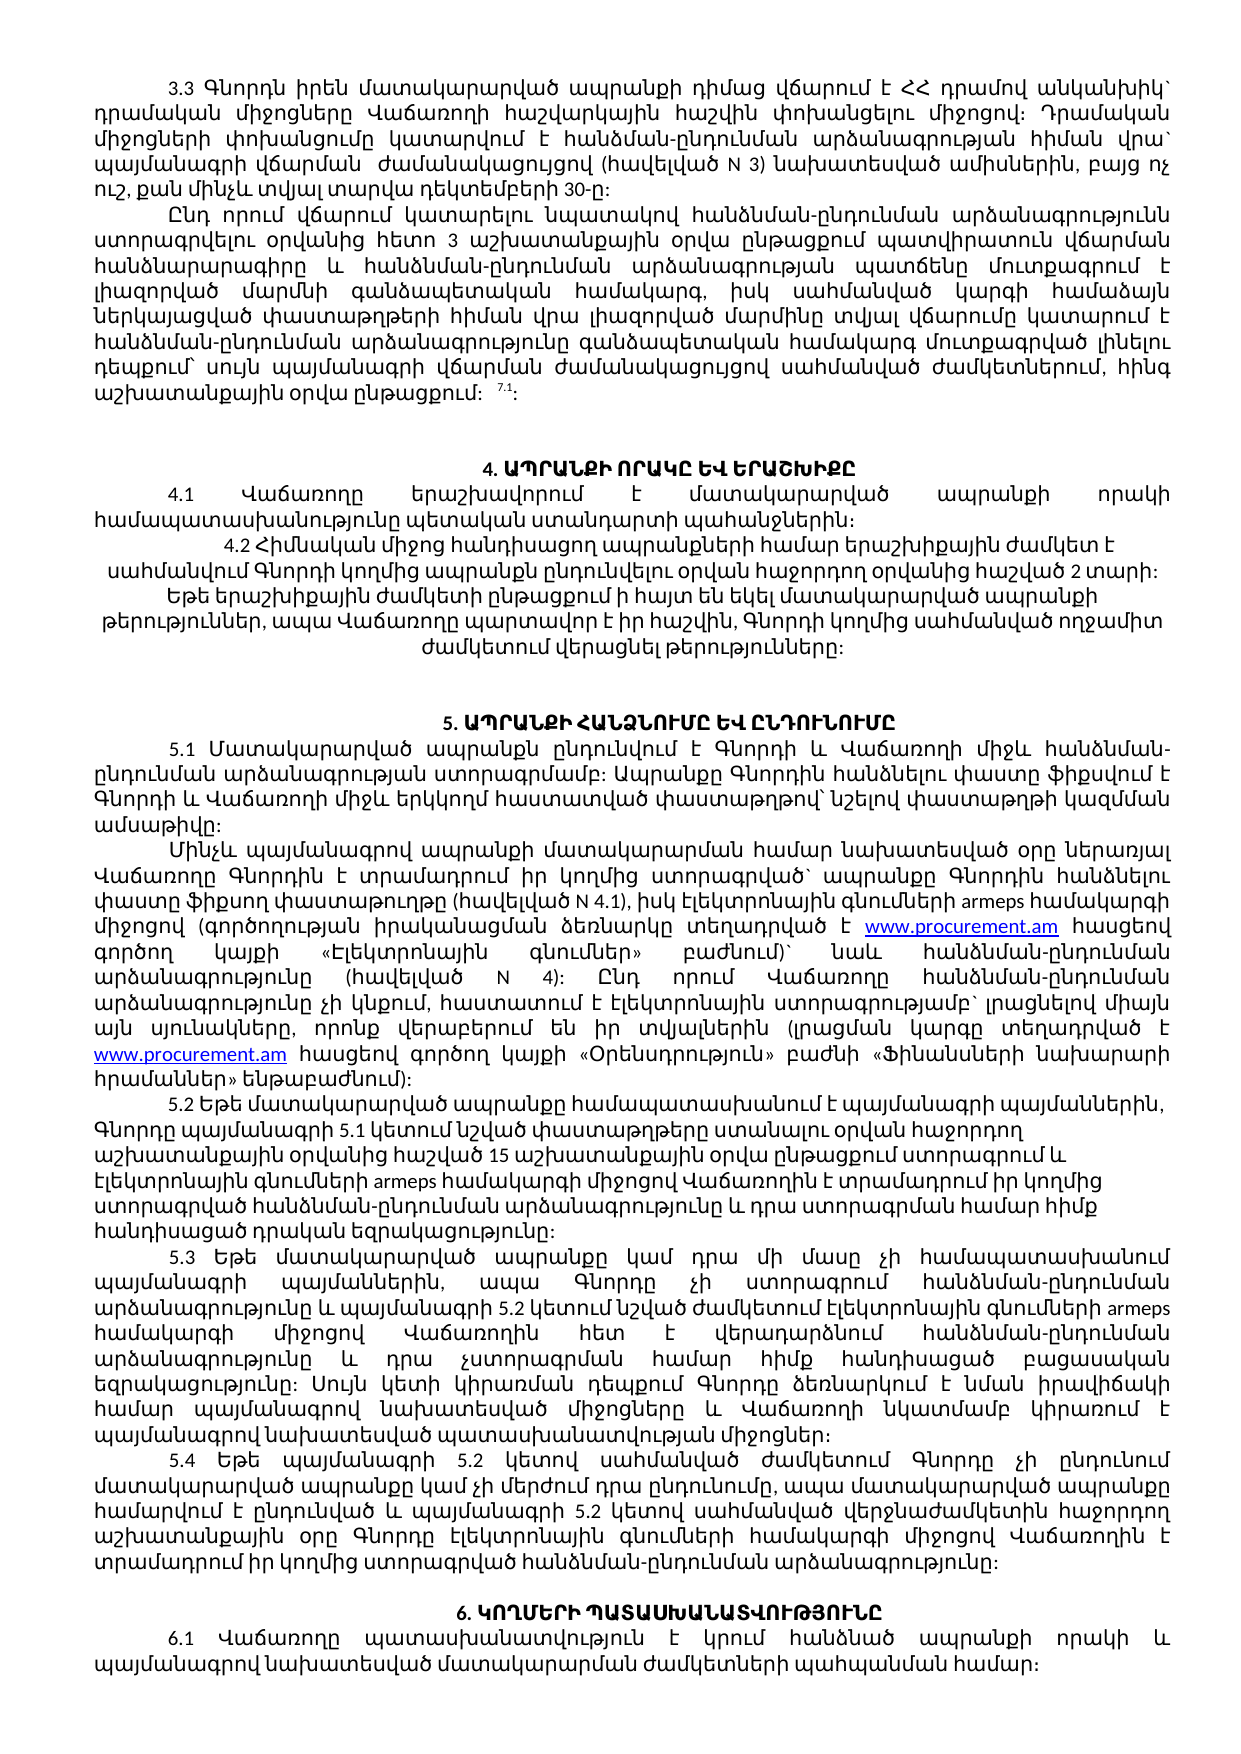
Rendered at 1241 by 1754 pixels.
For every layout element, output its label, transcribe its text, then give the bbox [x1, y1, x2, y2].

text 4.1 Վաճառողը երաշխավորում է մատակարարված ապրանքի որակի համապատասխանությունը պետական ստանդարտի պահանջներին։ [94, 482, 1171, 532]
text 5.4 Եթե պայմանագրի 5.2 կետով սահմանված ժամկետում Գնորդը չի ընդունում մատակարարված ապրանքը կամ չի մերժում դրա ընդունումը, ապա մատակարարված ապրանքը համարվում է ընդունված և պայմանագրի 5.2 կետով սահմանված վերջնաժամկետին հաջորդող աշխատանքային օրը Գնորդը էլեկտրոնային գնումների համակարգի միջոցով Վաճառողին է տրամադրում իր կողմից ստորագրված հանձնման-ընդունման արձանագրությունը: [94, 1447, 1171, 1574]
text 3.3 Գնորդն իրեն մատակարարված ապրանքի դիմաց վճարում է ՀՀ դրամով անկանխիկ` դրամական միջոցները Վաճառողի հաշվարկային հաշվին փոխանցելու միջոցով։ Դրամական միջոցների փոխանցումը կատարվում է հանձման-ընդունման արձանագրության հիման վրա` պայմանագրի վճարման ժամանակացույցով (հավելված N 3) նախատեսված ամիսներին, բայց ոչ ուշ, քան մինչև տվյալ տարվա դեկտեմբերի 30-ը: [94, 75, 1171, 202]
text 5. ԱՊՐԱՆՔԻ ՀԱՆՁՆՈՒՄԸ ԵՎ ԸՆԴՈՒՆՈՒՄԸ [94, 710, 1171, 736]
text 5.3 Եթե մատակարարված ապրանքը կամ դրա մի մասը չի համապատասխանում պայմանագրի պայմաններին, ապա Գնորդը չի ստորագրում հանձնման-ընդունման արձանագրությունը և պայմանագրի 5.2 կետում նշված ժամկետում էլեկտրոնային գնումների armeps համակարգի միջոցով Վաճառողին հետ է վերադարձնում հանձնման-ընդունման արձանագրությունը և դրա չստորագրման համար հիմք հանդիսացած բացասական եզրակացությունը: Սույն կետի կիրառման դեպքում Գնորդը ձեռնարկում է նման իրավիճակի համար պայմանագրով նախատեսված միջոցները և Վաճառողի նկատմամբ կիրառում է պայմանագրով նախատեսված պատասխանատվության միջոցներ։ [94, 1244, 1171, 1447]
text 4. ԱՊՐԱՆՔԻ ՈՐԱԿԸ ԵՎ ԵՐԱՇԽԻՔԸ [94, 456, 1171, 482]
text 5.1 Մատակարարված ապրանքն ընդունվում է Գնորդի և Վաճառողի միջև հանձնման-ընդունման արձանագրության ստորագրմամբ: Ապրանքը Գնորդին հանձնելու փաստը ֆիքսվում է Գնորդի և Վաճառողի միջև երկկողմ հաստատված փաստաթղթով՝ նշելով փաստաթղթի կազմման ամսաթիվը: [94, 736, 1171, 837]
text Մինչև պայմանագրով ապրանքի մատակարարման համար նախատեսված օրը ներառյալ Վաճառողը Գնորդին է տրամադրում իր կողմից ստորագրված` ապրանքը Գնորդին հանձնելու փաստը ֆիքսող փաստաթուղթը (հավելված N 4.1), իսկ էլեկտրոնային գնումների armeps համակարգի միջոցով (գործողության իրականացման ձեռնարկը տեղադրված է www.procurement.am հասցեով գործող կայքի «Էլեկտրոնային գնումներ» բաժնում)` նաև հանձնման-ընդունման արձանագրությունը (հավելված N 4): Ընդ որում Վաճառողը հանձնման-ընդունման արձանագրությունը չի կնքում, հաստատում է էլեկտրոնային ստորագրությամբ` լրացնելով միայն այն սյունակները, որոնք վերաբերում են իր տվյալներին (լրացման կարգը տեղադրված է www.procurement.am հասցեով գործող կայքի «Օրենսդրություն» բաժնի «Ֆինանսների նախարարի հրամաններ» ենթաբաժնում): [94, 837, 1171, 1092]
text 6. ԿՈՂՄԵՐԻ ՊԱՏԱՍԽԱՆԱՏՎՈՒԹՅՈՒՆԸ [94, 1600, 1171, 1625]
text 6.1 Վաճառողը պատասխանատվություն է կրում հանձնած ապրանքի որակի և պայմանագրով նախատեսված մատակարարման ժամկետների պահպանման համար։ [94, 1625, 1171, 1676]
text 4.2 Հիմնական միջոց հանդիսացող ապրանքների համար երաշխիքային ժամկետ է սահմանվում Գնորդի կողմից ապրանքն ընդունվելու օրվան հաջորդող օրվանից հաշված 2 տարի: Եթե երաշխիքային ժամկետի ընթացքում ի հայտ են եկել մատակարարված ապրանքի թերություններ, ապա Վաճառողը պարտավոր է իր հաշվին, Գնորդի կողմից սահմանված ողջամիտ ժամկետում վերացնել թերությունները: [94, 532, 1171, 659]
text 5.2 Եթե մատակարարված ապրանքը համապատասխանում է պայմանագրի պայմաններին, Գնորդը պայմանագրի 5.1 կետում նշված փաստաթղթերը ստանալու օրվան հաջորդող աշխատանքային օրվանից հաշված 15 աշխատանքային օրվա ընթացքում ստորագրում և էլեկտրոնային գնումների armeps համակարգի միջոցով Վաճառողին է տրամադրում իր կողմից ստորագրված հանձնման-ընդունման արձանագրությունը և դրա ստորագրման համար հիմք հանդիսացած դրական եզրակացությունը: [94, 1092, 1171, 1244]
